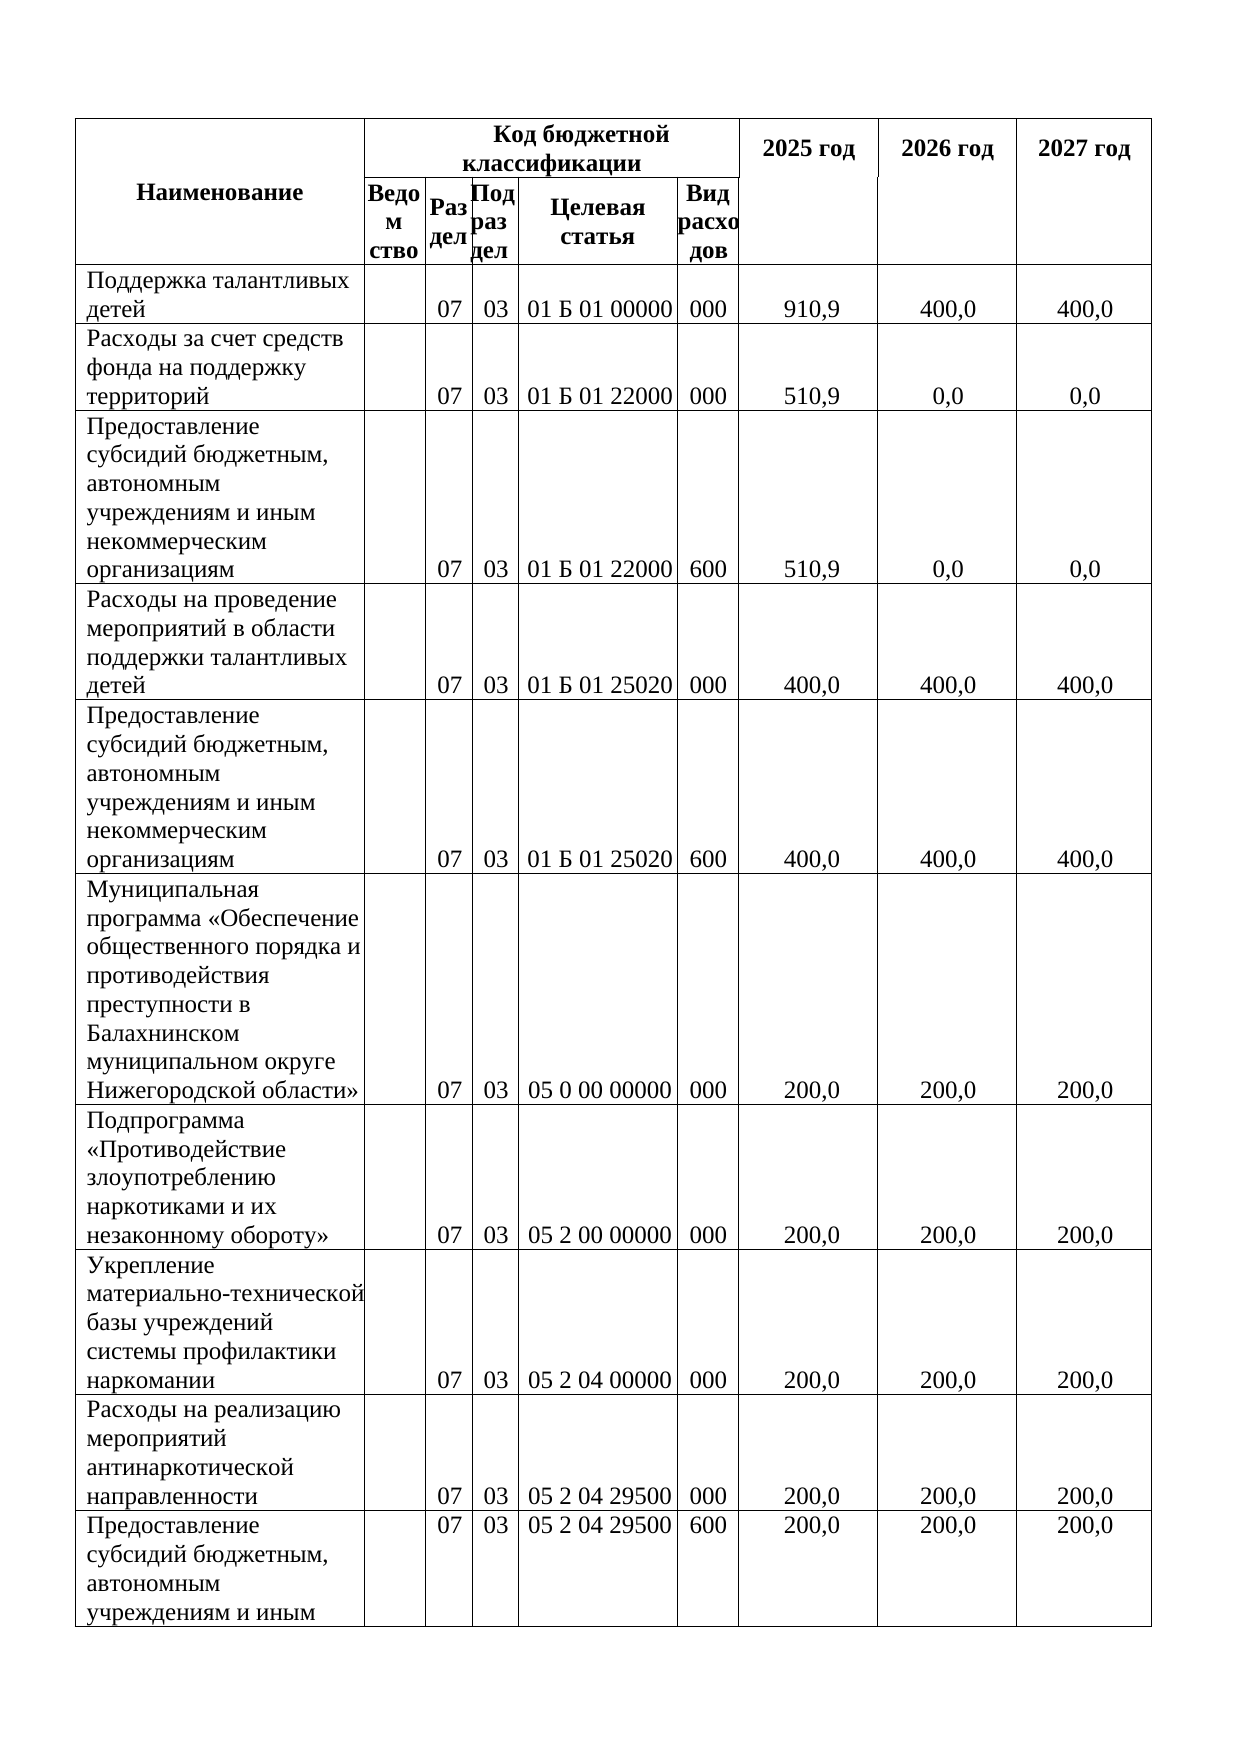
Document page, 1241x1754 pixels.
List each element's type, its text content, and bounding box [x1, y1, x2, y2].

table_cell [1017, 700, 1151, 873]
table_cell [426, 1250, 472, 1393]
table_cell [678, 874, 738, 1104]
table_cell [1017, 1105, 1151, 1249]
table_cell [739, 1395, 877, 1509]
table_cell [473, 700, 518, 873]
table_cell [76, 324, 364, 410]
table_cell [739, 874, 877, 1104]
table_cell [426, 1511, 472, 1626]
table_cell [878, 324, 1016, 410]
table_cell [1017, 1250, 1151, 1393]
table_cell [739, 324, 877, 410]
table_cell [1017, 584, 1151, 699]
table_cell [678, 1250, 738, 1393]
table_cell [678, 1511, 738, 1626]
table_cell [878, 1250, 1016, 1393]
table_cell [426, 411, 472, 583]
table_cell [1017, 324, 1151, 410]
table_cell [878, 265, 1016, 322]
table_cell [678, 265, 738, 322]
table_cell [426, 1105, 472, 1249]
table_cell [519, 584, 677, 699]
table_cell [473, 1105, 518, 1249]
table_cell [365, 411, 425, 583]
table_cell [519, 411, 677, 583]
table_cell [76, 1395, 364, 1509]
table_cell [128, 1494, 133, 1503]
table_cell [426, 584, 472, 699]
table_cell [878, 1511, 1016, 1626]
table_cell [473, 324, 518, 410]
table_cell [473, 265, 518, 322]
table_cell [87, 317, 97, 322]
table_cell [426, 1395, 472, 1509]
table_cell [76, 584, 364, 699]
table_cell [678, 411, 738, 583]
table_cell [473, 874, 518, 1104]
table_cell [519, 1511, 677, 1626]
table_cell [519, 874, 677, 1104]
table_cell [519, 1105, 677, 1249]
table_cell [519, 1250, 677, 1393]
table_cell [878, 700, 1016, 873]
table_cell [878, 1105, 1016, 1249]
table_cell Ведом ство [365, 178, 425, 264]
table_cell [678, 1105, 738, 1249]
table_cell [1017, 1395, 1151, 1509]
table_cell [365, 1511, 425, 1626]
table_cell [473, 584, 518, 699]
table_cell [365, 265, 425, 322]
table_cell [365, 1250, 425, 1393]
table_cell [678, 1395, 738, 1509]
table_cell [1017, 177, 1151, 264]
table_cell [878, 177, 1016, 264]
table_cell Целевая статья [519, 178, 677, 264]
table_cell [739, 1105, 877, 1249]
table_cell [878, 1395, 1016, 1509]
table_cell Вид расходов [678, 178, 738, 264]
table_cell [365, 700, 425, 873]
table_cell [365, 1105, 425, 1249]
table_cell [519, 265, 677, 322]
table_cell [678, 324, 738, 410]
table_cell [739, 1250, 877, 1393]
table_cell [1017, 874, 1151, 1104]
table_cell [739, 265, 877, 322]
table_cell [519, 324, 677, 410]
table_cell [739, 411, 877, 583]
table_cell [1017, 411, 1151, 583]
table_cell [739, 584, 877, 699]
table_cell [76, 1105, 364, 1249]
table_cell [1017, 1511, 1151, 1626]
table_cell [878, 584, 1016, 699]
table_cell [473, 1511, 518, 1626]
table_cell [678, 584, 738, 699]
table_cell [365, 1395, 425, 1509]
table_cell Под раз дел [473, 178, 518, 264]
table_header Код бюджетной классификации [365, 119, 739, 177]
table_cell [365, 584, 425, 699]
table_cell Раз дел [426, 178, 472, 264]
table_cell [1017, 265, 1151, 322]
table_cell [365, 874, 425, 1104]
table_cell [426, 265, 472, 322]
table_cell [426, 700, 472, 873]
table_cell [739, 177, 877, 264]
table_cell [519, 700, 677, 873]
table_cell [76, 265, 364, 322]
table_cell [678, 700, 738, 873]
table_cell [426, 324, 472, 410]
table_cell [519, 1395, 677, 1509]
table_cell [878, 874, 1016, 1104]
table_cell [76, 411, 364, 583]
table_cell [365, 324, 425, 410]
table_header 2025 год [740, 119, 878, 177]
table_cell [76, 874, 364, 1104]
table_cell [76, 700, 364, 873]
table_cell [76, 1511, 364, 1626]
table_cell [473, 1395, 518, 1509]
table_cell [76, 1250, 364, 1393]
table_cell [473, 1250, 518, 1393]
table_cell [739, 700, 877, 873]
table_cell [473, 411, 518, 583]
table_header Наименование [76, 119, 364, 264]
table_header 2027 год [1017, 119, 1151, 177]
table_header 2026 год [879, 119, 1016, 177]
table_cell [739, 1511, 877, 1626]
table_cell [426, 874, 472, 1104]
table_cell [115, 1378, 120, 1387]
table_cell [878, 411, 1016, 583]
